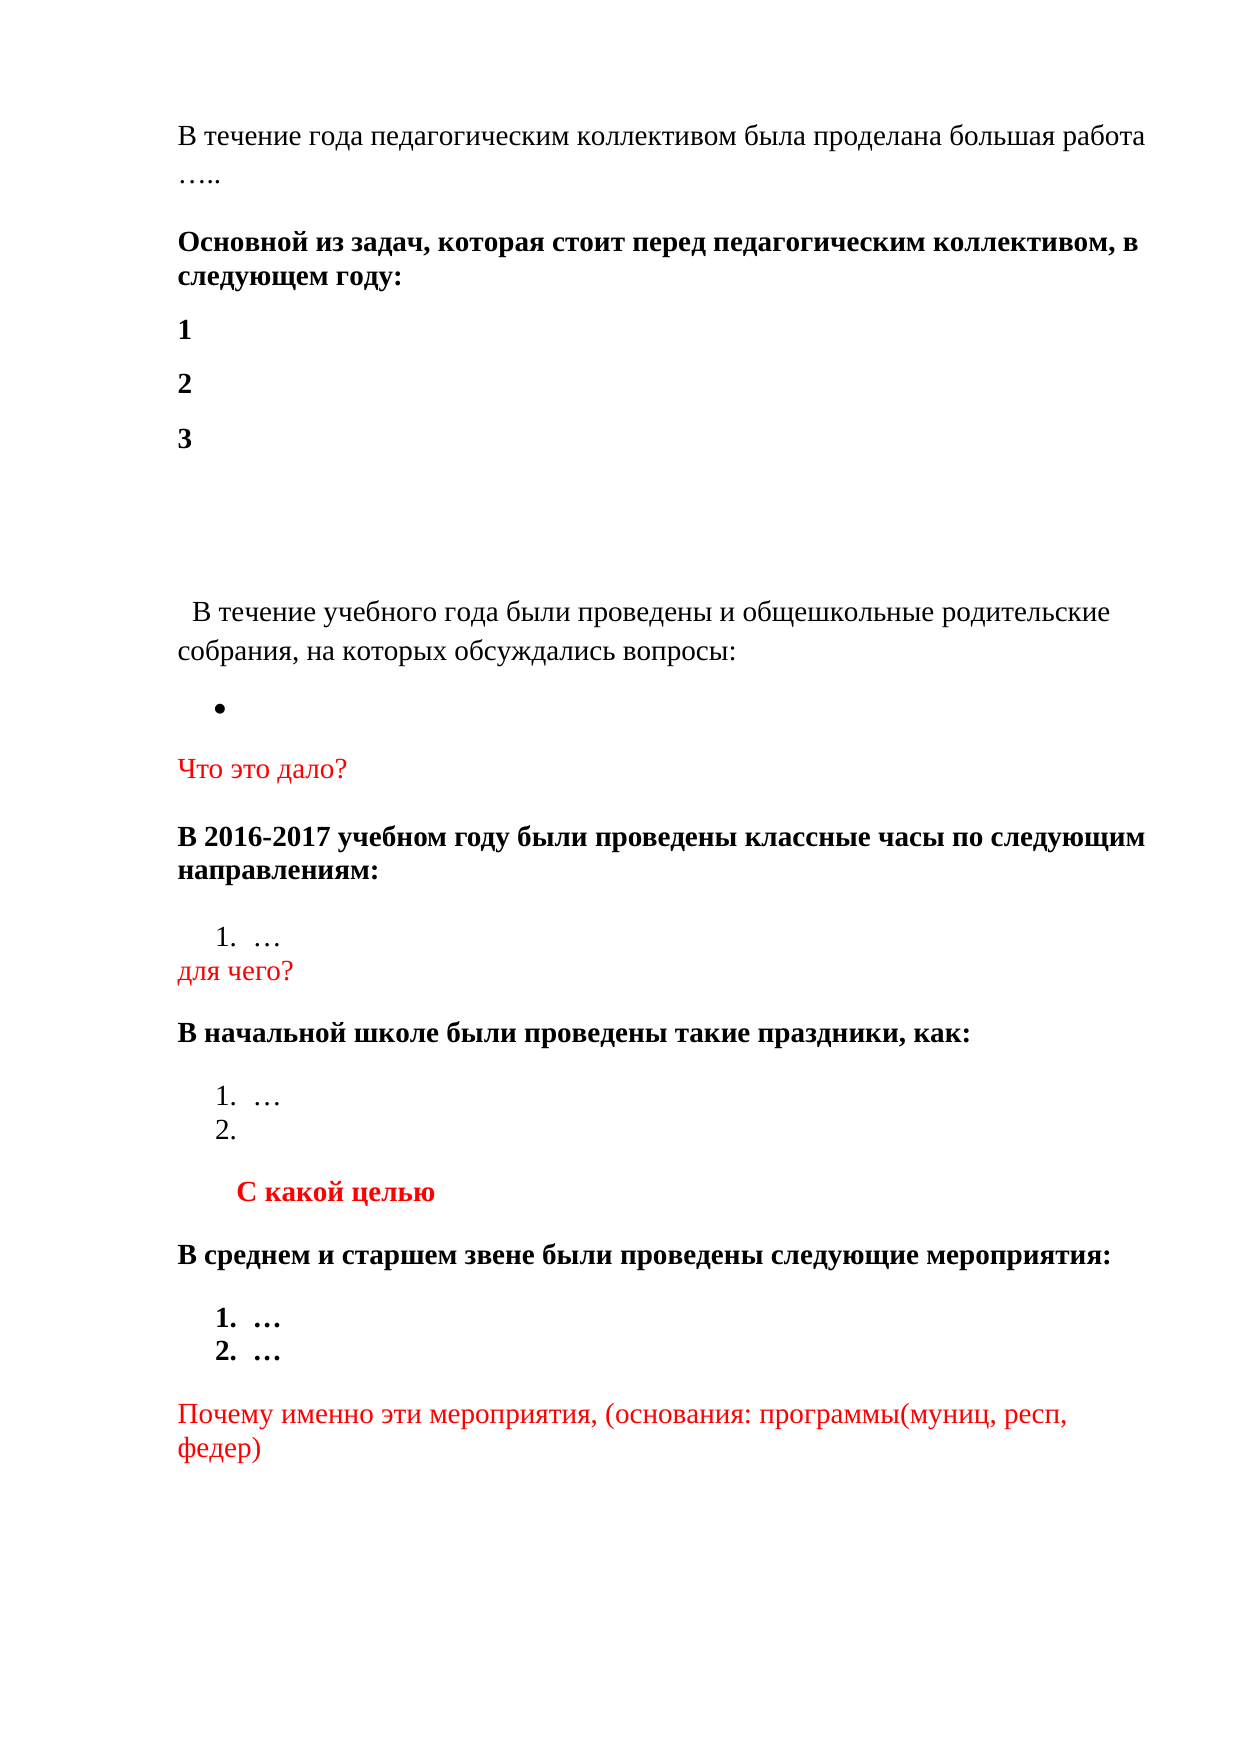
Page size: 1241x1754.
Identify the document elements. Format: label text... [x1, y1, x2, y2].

text 1 [177, 312, 1152, 346]
text Почему именно эти мероприятия, (основания: программы(муниц, респ, федер) [177, 1396, 1152, 1463]
text 3 [177, 421, 1152, 454]
text Что это дало? [177, 752, 1152, 785]
list … [215, 1300, 1152, 1333]
text В 2016-2017 учебном году были проведены классные часы по следующим направлениям: [177, 819, 1152, 886]
text В среднем и старшем звене были проведены следующие мероприятия: [177, 1237, 1152, 1271]
text для чего? [177, 953, 1152, 986]
list … [215, 1078, 1152, 1112]
text 2 [177, 367, 1152, 400]
text В начальной школе были проведены такие праздники, как: [177, 1016, 1152, 1049]
text В течение года педагогическим коллективом была проделана большая работа ….. [177, 118, 1152, 190]
text С какой целью [236, 1174, 1152, 1208]
list … [215, 1333, 1152, 1367]
text Основной из задач, которая стоит перед педагогическим коллективом, в следующем году: [177, 224, 1152, 291]
text В течение учебного года были проведены и общешкольные родительские собрания, на которых обсуждались вопросы: [177, 594, 1152, 666]
list … [215, 919, 1152, 953]
